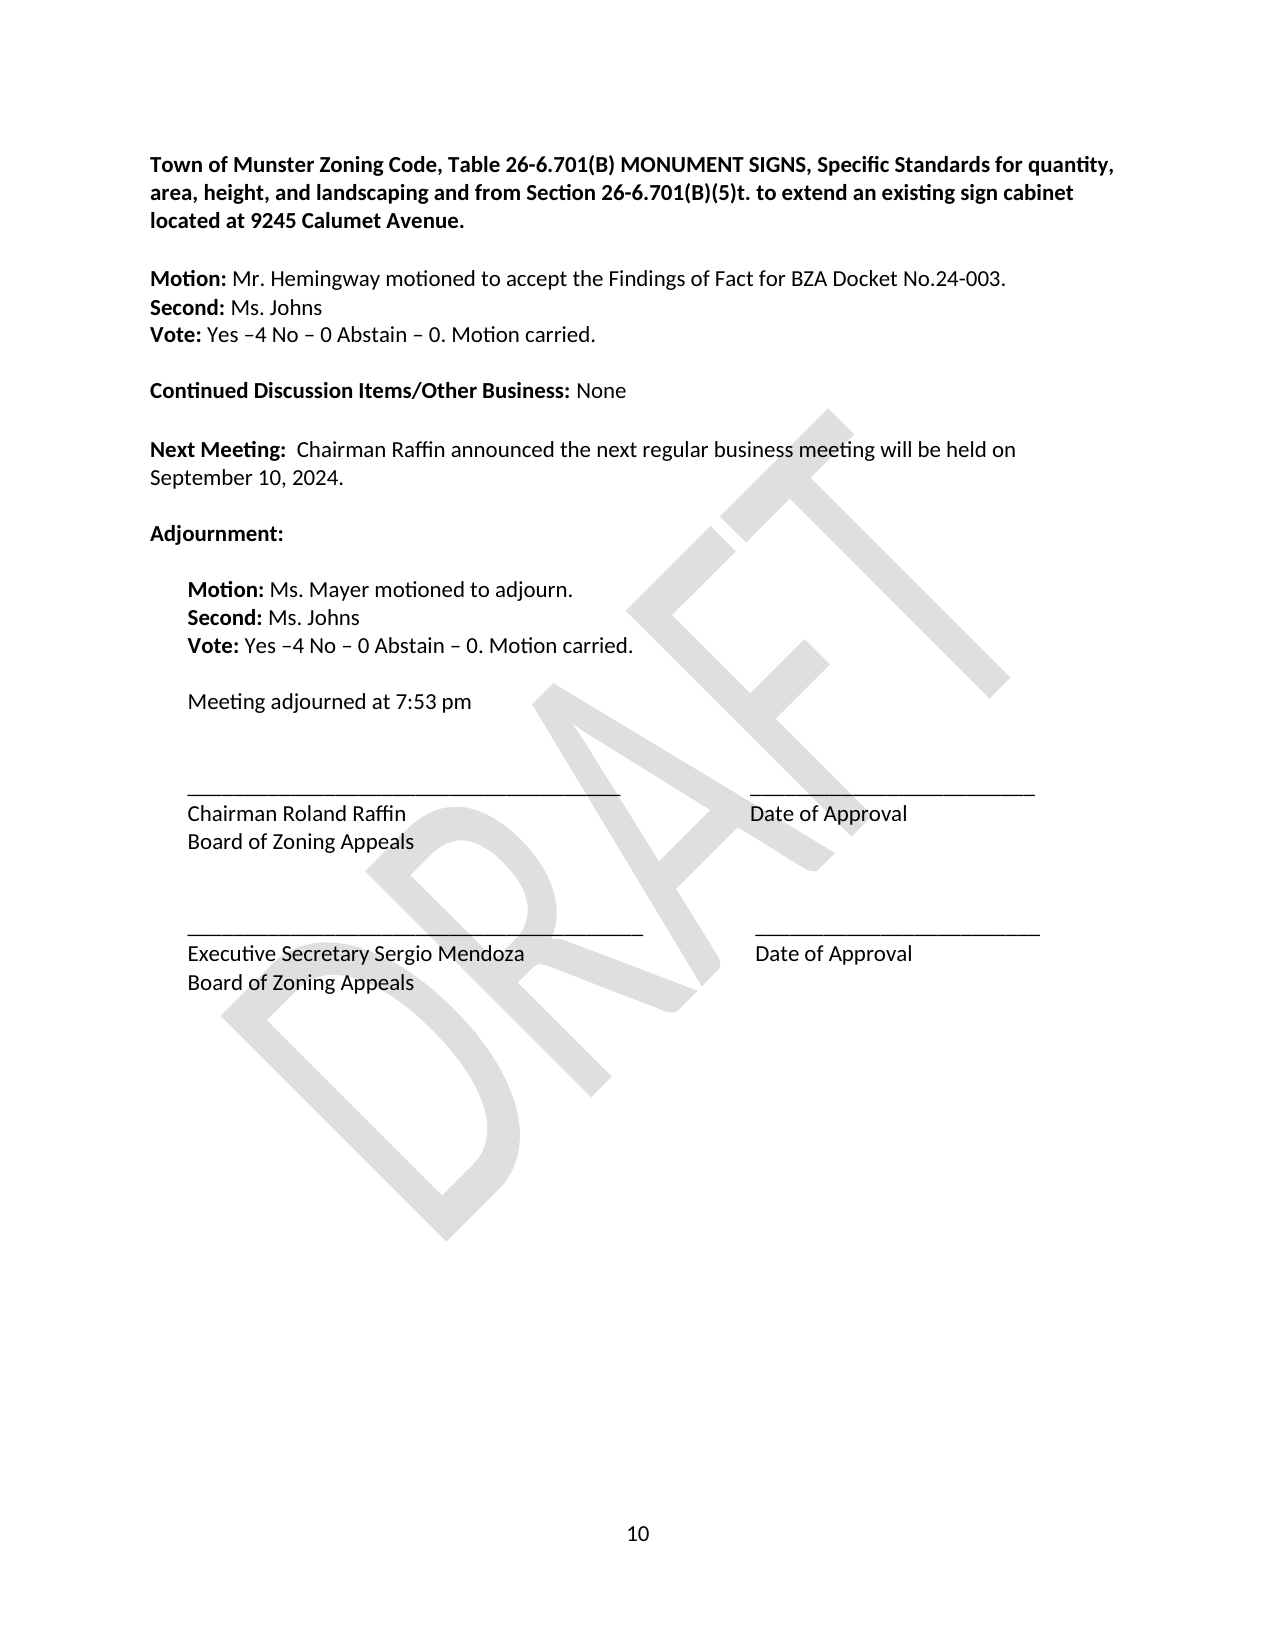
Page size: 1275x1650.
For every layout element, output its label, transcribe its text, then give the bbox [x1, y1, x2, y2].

text Chairman Roland Raffin Date of Approval [187, 799, 1125, 827]
text Board of Zoning Appeals [187, 827, 1125, 856]
text ______________________________________ _________________________ [187, 771, 1125, 799]
text Vote: Yes –4 No – 0 Abstain – 0. Motion carried. [150, 321, 1125, 349]
text Continued Discussion Items/Other Business: None [150, 377, 1125, 405]
text Next Meeting: Chairman Raffin announced the next regular business meeting will be held on September 10, 2024. [150, 435, 1125, 491]
text Executive Secretary Sergio Mendoza Date of Approval [187, 939, 1125, 968]
text Meeting adjourned at 7:53 pm [187, 687, 1125, 715]
text Vote: Yes –4 No – 0 Abstain – 0. Motion carried. [187, 631, 1125, 659]
text Motion: Mr. Hemingway motioned to accept the Findings of Fact for BZA Docket No.24-003. [150, 264, 1125, 293]
text Second: Ms. Johns [150, 293, 1125, 321]
text Board of Zoning Appeals [187, 968, 1125, 996]
text Second: Ms. Johns [187, 603, 1125, 631]
text Adjournment: [150, 519, 1125, 547]
text Motion: Ms. Mayer motioned to adjourn. [150, 575, 1125, 603]
text ________________________________________ _________________________ [187, 912, 1125, 939]
